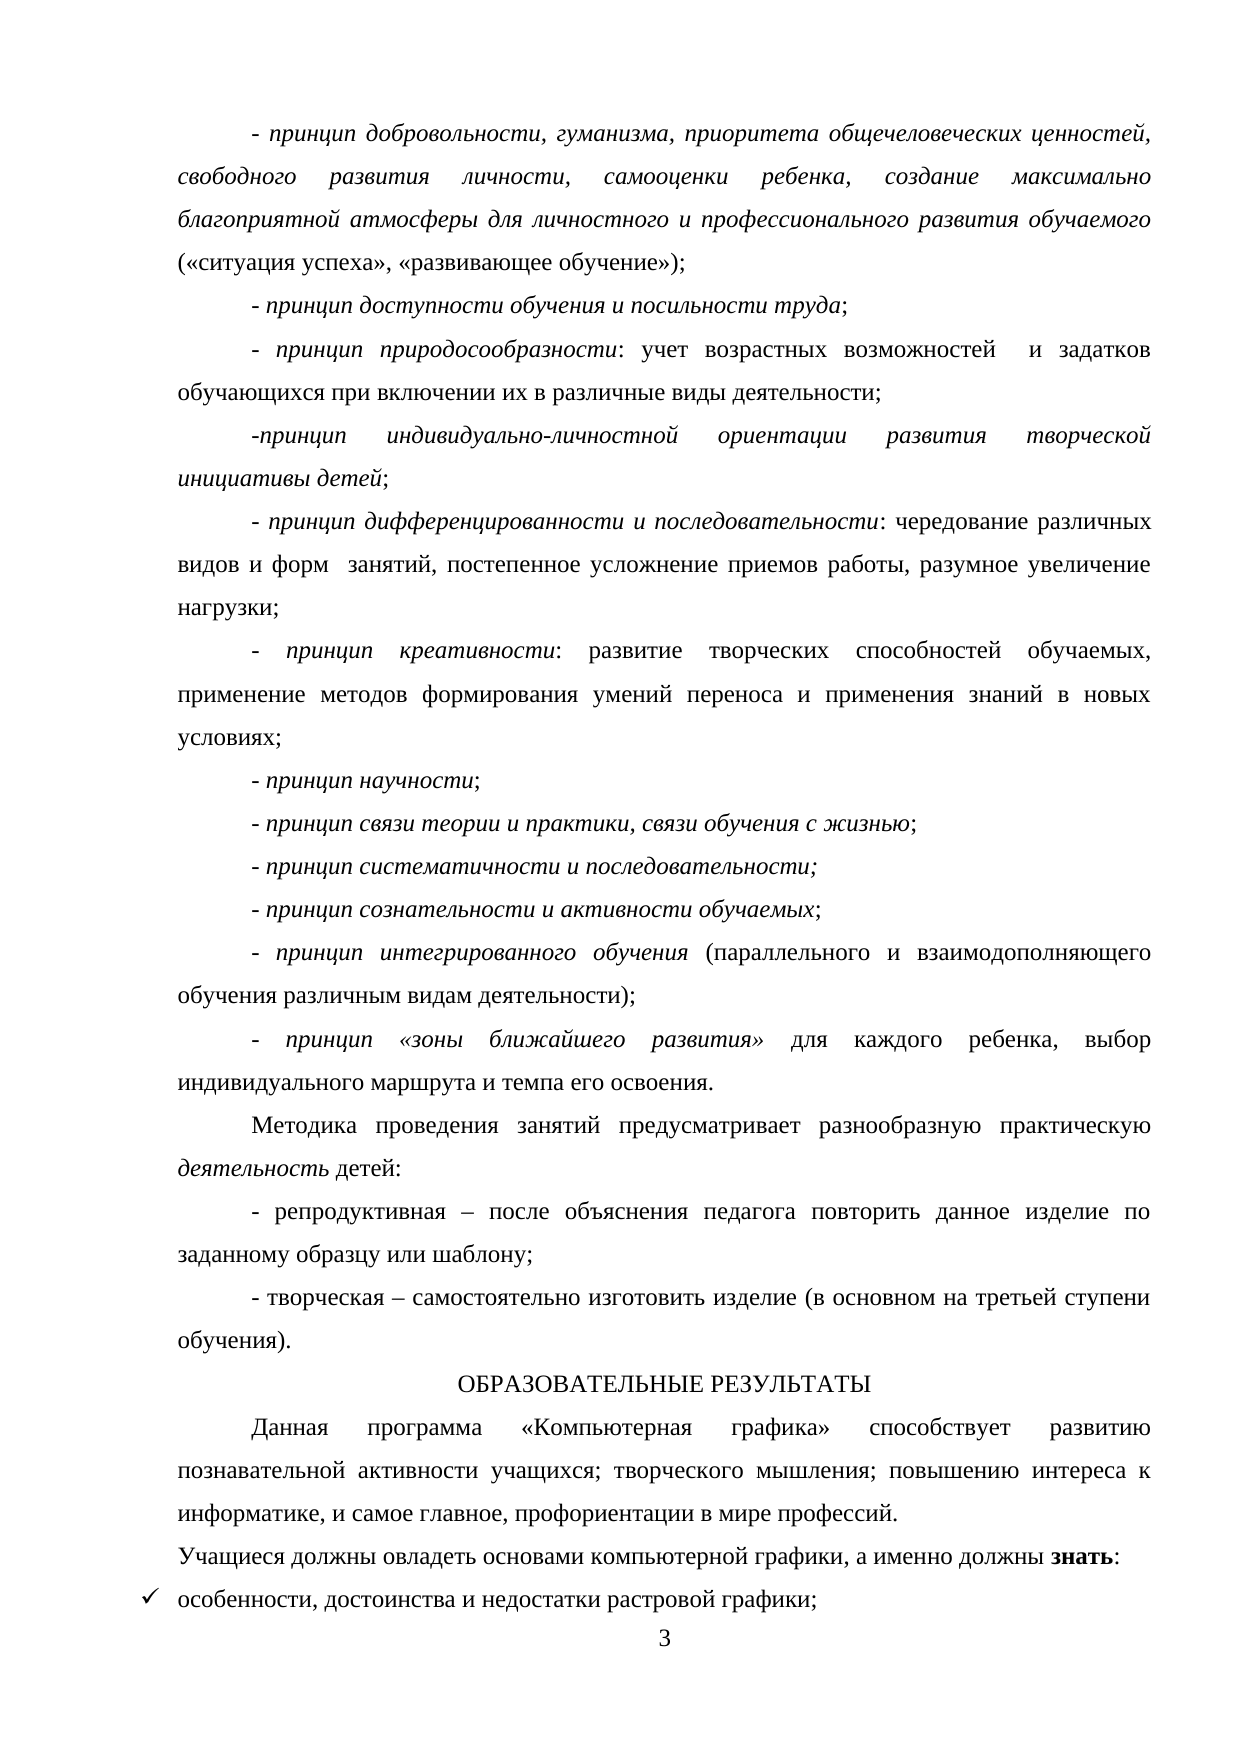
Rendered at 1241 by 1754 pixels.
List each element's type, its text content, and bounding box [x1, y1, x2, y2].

text -принцип индивидуально-личностной ориентации развития творческой инициативы детей; [177, 420, 1152, 492]
text - принцип систематичности и последовательности; [177, 851, 1152, 880]
text - принцип научности; [177, 765, 1152, 794]
text - принцип дифференцированности и последовательности: чередование различных видов и форм занятий, постепенное усложнение приемов работы, разумное увеличение нагрузки; [177, 506, 1152, 621]
text Учащиеся должны овладеть основами компьютерной графики, а именно должны знать: [177, 1541, 1152, 1570]
list особенности, достоинства и недостатки растровой графики; [140, 1584, 1152, 1613]
text - принцип интегрированного обучения (параллельного и взаимодополняющего обучения различным видам деятельности); [177, 937, 1152, 1009]
text ОБРАЗОВАТЕЛЬНЫЕ РЕЗУЛЬТАТЫ [177, 1369, 1152, 1397]
text - принцип сознательности и активности обучаемых; [177, 894, 1152, 923]
text - принцип креативности: развитие творческих способностей обучаемых, применение методов формирования умений переноса и применения знаний в новых условиях; [177, 636, 1152, 751]
text - творческая – самостоятельно изготовить изделие (в основном на третьей ступени обучения). [177, 1282, 1152, 1354]
text - принцип доступности обучения и посильности труда; [177, 291, 1152, 319]
text - принцип «зоны ближайшего развития» для каждого ребенка, выбор индивидуального маршрута и темпа его освоения. [177, 1024, 1152, 1096]
text Методика проведения занятий предусматривает разнообразную практическую деятельность детей: [177, 1110, 1152, 1182]
text Данная программа «Компьютерная графика» способствует развитию познавательной активности учащихся; творческого мышления; повышению интереса к информатике, и самое главное, профориентации в мире профессий. [177, 1412, 1152, 1527]
text - принцип связи теории и практики, связи обучения с жизнью; [177, 808, 1152, 837]
text - принцип природосообразности: учет возрастных возможностей и задатков обучающихся при включении их в различные виды деятельности; [177, 334, 1152, 406]
text - принцип добровольности, гуманизма, приоритета общечеловеческих ценностей, свободного развития личности, самооценки ребенка, создание максимально благоприятной атмосферы для личностного и профессионального развития обучаемого («ситуация успеха», «развивающее обучение»); [177, 118, 1152, 276]
text - репродуктивная – после объяснения педагога повторить данное изделие по заданному образцу или шаблону; [177, 1196, 1152, 1268]
